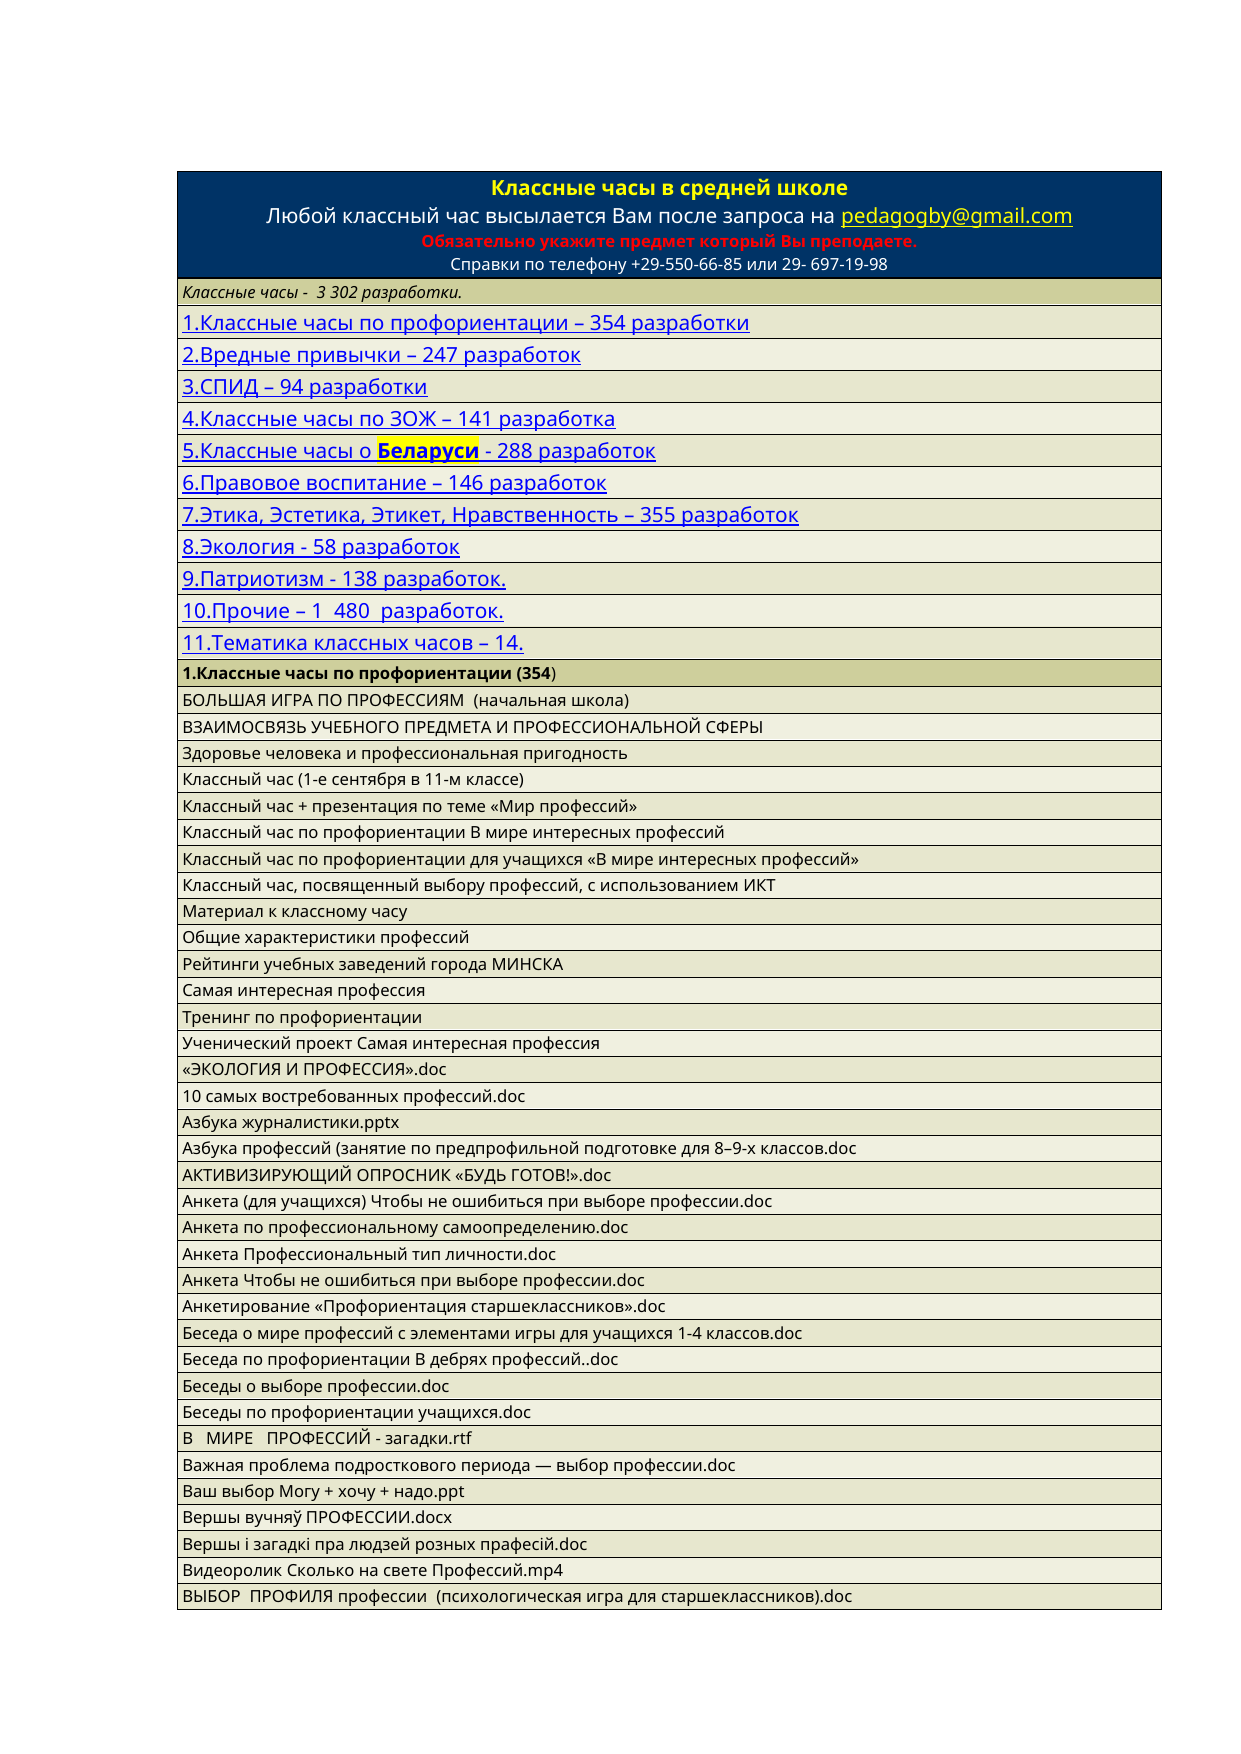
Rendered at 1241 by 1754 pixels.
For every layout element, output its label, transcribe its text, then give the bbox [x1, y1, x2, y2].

table_cell ВЫБОР ПРОФИЛЯ профессии (психологическая игра для старшеклассников).doc [178, 1584, 1161, 1609]
table_cell Анкета Чтобы не ошибиться при выборе профессии.doc [178, 1268, 1161, 1293]
table_cell Классные часы - 3 302 разработки. [178, 279, 1161, 304]
table_cell Общие характеристики профессий [178, 925, 1161, 950]
table_cell 6.Правовое воспитание – 146 разработок [178, 467, 1161, 498]
table_cell Анкета по профессиональному самоопределению.doc [178, 1215, 1161, 1240]
table_cell 4.Классные часы по ЗОЖ – 141 разработка [178, 403, 1161, 434]
table_cell 1.Классные часы по профориентации – 354 разработки [178, 306, 1161, 338]
table_cell Азбука профессий (занятие по предпрофильной подготовке для 8–9-х классов.doc [178, 1136, 1161, 1161]
table_cell Анкетирование «Профориентация старшеклассников».doc [178, 1294, 1161, 1319]
table_cell 2.Вредные привычки – 247 разработок [178, 339, 1161, 370]
table_header Классные часы в средней школе Любой классный час высылается Вам после запроса на pedagogby@gmail.com Обязательно укажите предмет который Вы преподаете. Справки по телефону +29-550-66-85 или 29- 697-19-98 [178, 172, 1161, 277]
table_cell 8.Экология - 58 разработок [178, 531, 1161, 562]
table_cell Самая интересная профессия [178, 978, 1161, 1003]
table_cell Беседы о выборе профессии.doc [178, 1373, 1161, 1398]
table_cell АКТИВИЗИРУЮЩИЙ ОПРОСНИК «БУДЬ ГОТОВ!».doc [178, 1162, 1161, 1188]
table_cell Здоровье человека и профессиональная пригодность [178, 741, 1161, 766]
table_cell Классный час по профориентации В мире интересных профессий [178, 820, 1161, 845]
table_cell БОЛЬШАЯ ИГРА ПО ПРОФЕССИЯМ (начальная школа) [178, 687, 1161, 713]
table_cell Азбука журналистики.pptx [178, 1110, 1161, 1135]
table_cell 1.Классные часы по профориентации (354) [178, 660, 1161, 686]
table_cell Вершы і загадкі пра людзей розных прафесій.doc [178, 1531, 1161, 1557]
table_cell Классный час (1-е сентября в 11-м классе) [178, 767, 1161, 792]
table_cell В МИРЕ ПРОФЕССИЙ - загадки.rtf [178, 1426, 1161, 1451]
table_cell Важная проблема подросткового периода — выбор профессии.doc [178, 1452, 1161, 1477]
table_cell Классный час + презентация по теме «Мир профессий» [178, 793, 1161, 819]
table_cell Ваш выбор Могу + хочу + надо.ppt [178, 1479, 1161, 1504]
table_cell «ЭКОЛОГИЯ И ПРОФЕССИЯ».doc [178, 1057, 1161, 1082]
table_cell 11.Тематика классных часов – 14. [178, 628, 1161, 658]
table_cell Видеоролик Сколько на свете Профессий.mp4 [178, 1558, 1161, 1583]
table_cell Беседы по профориентации учащихся.doc [178, 1400, 1161, 1425]
table_cell 10.Прочие – 1 480 разработок. [178, 595, 1161, 626]
table_cell Ученический проект Самая интересная профессия [178, 1031, 1161, 1056]
table_cell 5.Классные часы о Беларуси - 288 разработок [178, 435, 1161, 466]
table_cell ВЗАИМОСВЯЗЬ УЧЕБНОГО ПРЕДМЕТА И ПРОФЕССИОНАЛЬНОЙ СФЕРЫ [178, 714, 1161, 739]
table_cell 7.Этика, Эстетика, Этикет, Нравственность – 355 разработок [178, 499, 1161, 530]
table_cell Классный час по профориентации для учащихся «В мире интересных профессий» [178, 846, 1161, 871]
table_cell Материал к классному часу [178, 899, 1161, 924]
table_cell Вершы вучняў ПРОФЕССИИ.docx [178, 1505, 1161, 1530]
table_cell Тренинг по профориентации [178, 1004, 1161, 1029]
table_cell Анкета (для учащихся) Чтобы не ошибиться при выборе профессии.doc [178, 1189, 1161, 1214]
table_cell 9.Патриотизм - 138 разработок. [178, 563, 1161, 594]
table_cell Беседа по профориентации В дебрях профессий..doc [178, 1347, 1161, 1372]
table_cell Рейтинги учебных заведений города МИНСКА [178, 951, 1161, 977]
table_cell Анкета Профессиональный тип личности.doc [178, 1241, 1161, 1267]
table_cell 3.СПИД – 94 разработки [178, 371, 1161, 402]
table_cell Беседа о мире профессий с элементами игры для учащихся 1-4 классов.doc [178, 1320, 1161, 1346]
table_cell Классный час, посвященный выбору профессий, с использованием ИКТ [178, 873, 1161, 898]
table_cell 10 самых востребованных профессий.doc [178, 1083, 1161, 1108]
